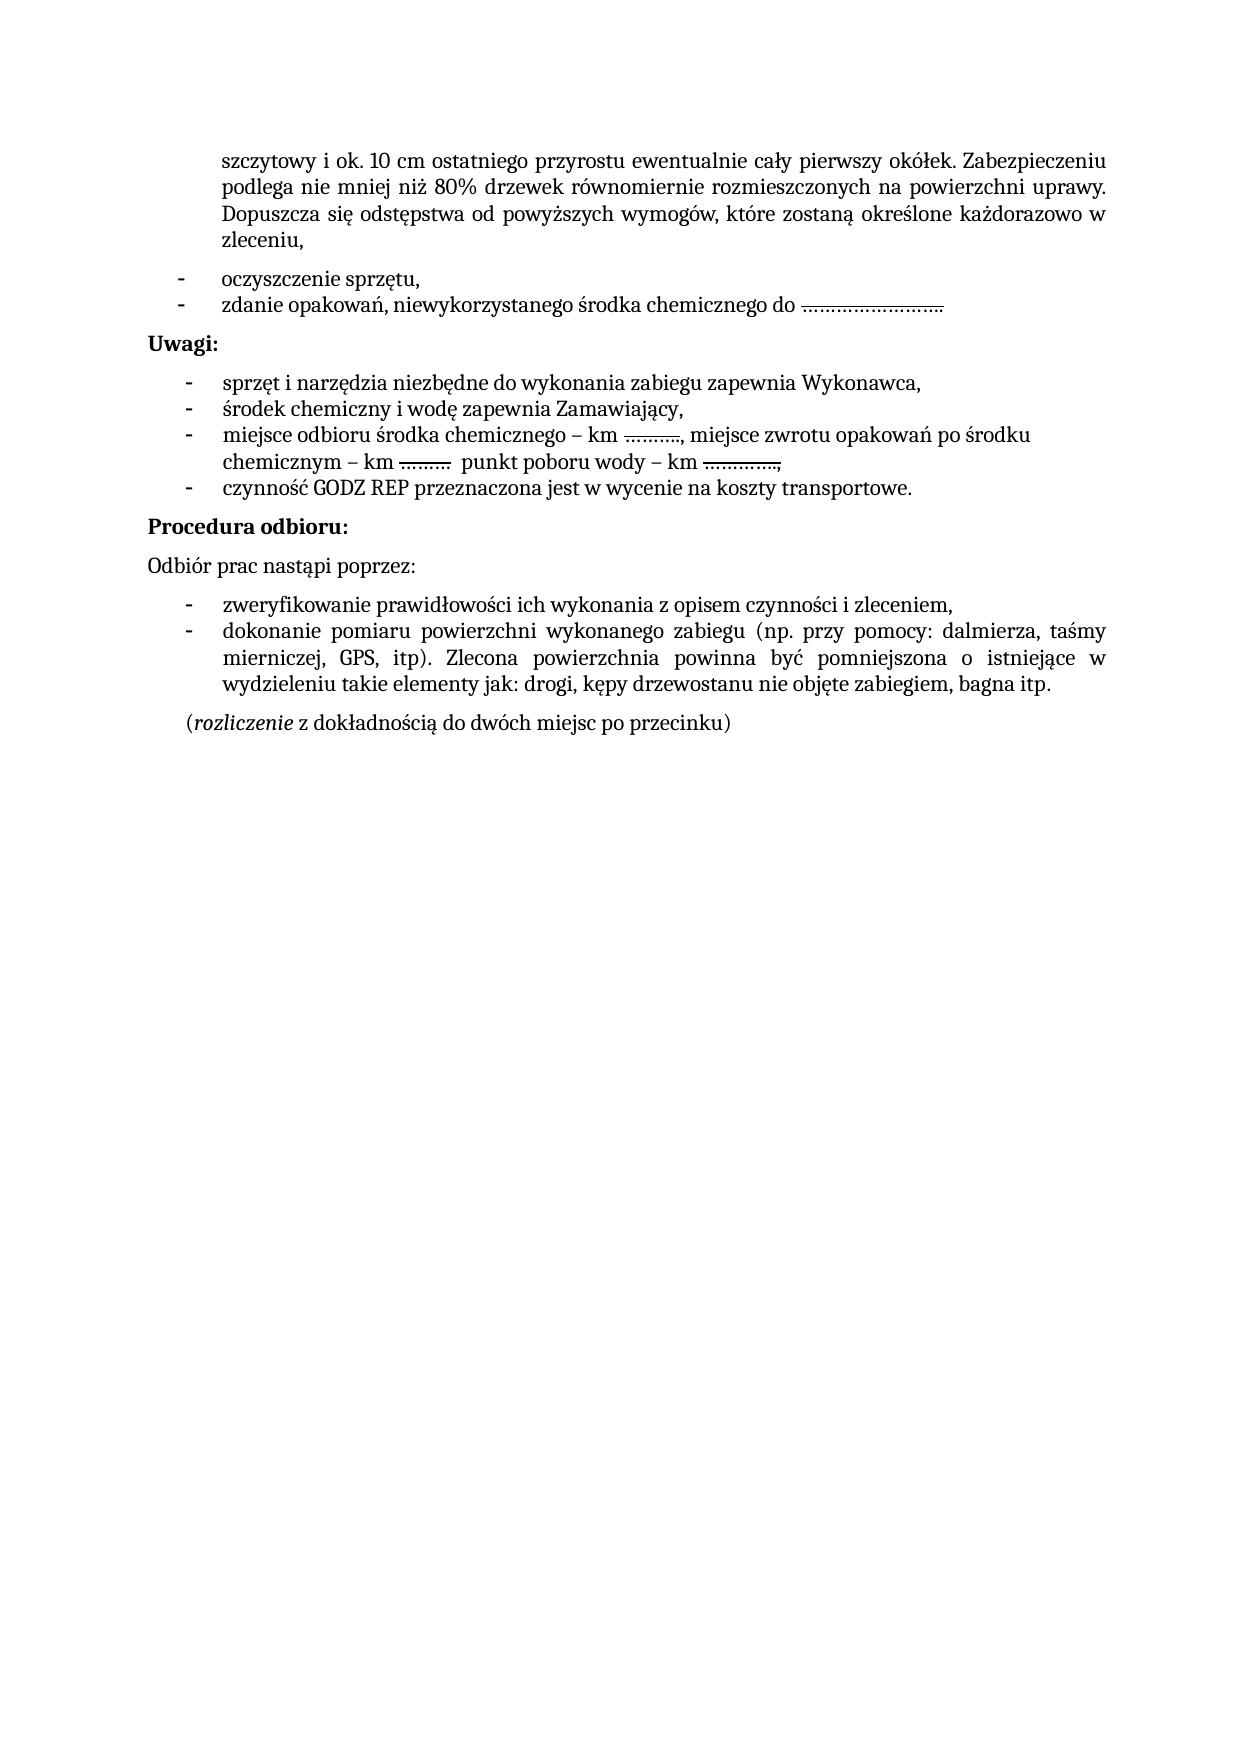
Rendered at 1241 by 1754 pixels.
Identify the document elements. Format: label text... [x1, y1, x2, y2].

list dokonanie pomiaru powierzchni wykonanego zabiegu (np. przy pomocy: dalmierza, taśmy mierniczej, GPS, itp). Zlecona powierzchnia powinna być pomniejszona o istniejące w wydzieleniu takie elementy jak: drogi, kępy drzewostanu nie objęte zabiegiem, bagna itp. [185, 618, 1107, 697]
text Uwagi: [148, 331, 1107, 357]
list czynność GODZ REP przeznaczona jest w wycenie na koszty transportowe. [185, 475, 1107, 501]
list sprzęt i narzędzia niezbędne do wykonania zabiegu zapewnia Wykonawca, [185, 369, 1107, 396]
list zweryfikowanie prawidłowości ich wykonania z opisem czynności i zleceniem, [185, 592, 1107, 618]
text (rozliczenie z dokładnością do dwóch miejsc po przecinku) [148, 709, 1107, 736]
list oczyszczenie sprzętu, [177, 266, 1107, 292]
list środek chemiczny i wodę zapewnia Zamawiający, [185, 396, 1107, 422]
text Procedura odbioru: [148, 514, 1107, 540]
list miejsce odbioru środka chemicznego – km ………., miejsce zwrotu opakowań po środku chemicznym – km ……… punkt poboru wody – km …………., [185, 422, 1107, 475]
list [177, 148, 1107, 253]
text Odbiór prac nastąpi poprzez: [148, 553, 1107, 579]
list zdanie opakowań, niewykorzystanego środka chemicznego do ……………………. [177, 292, 1107, 318]
